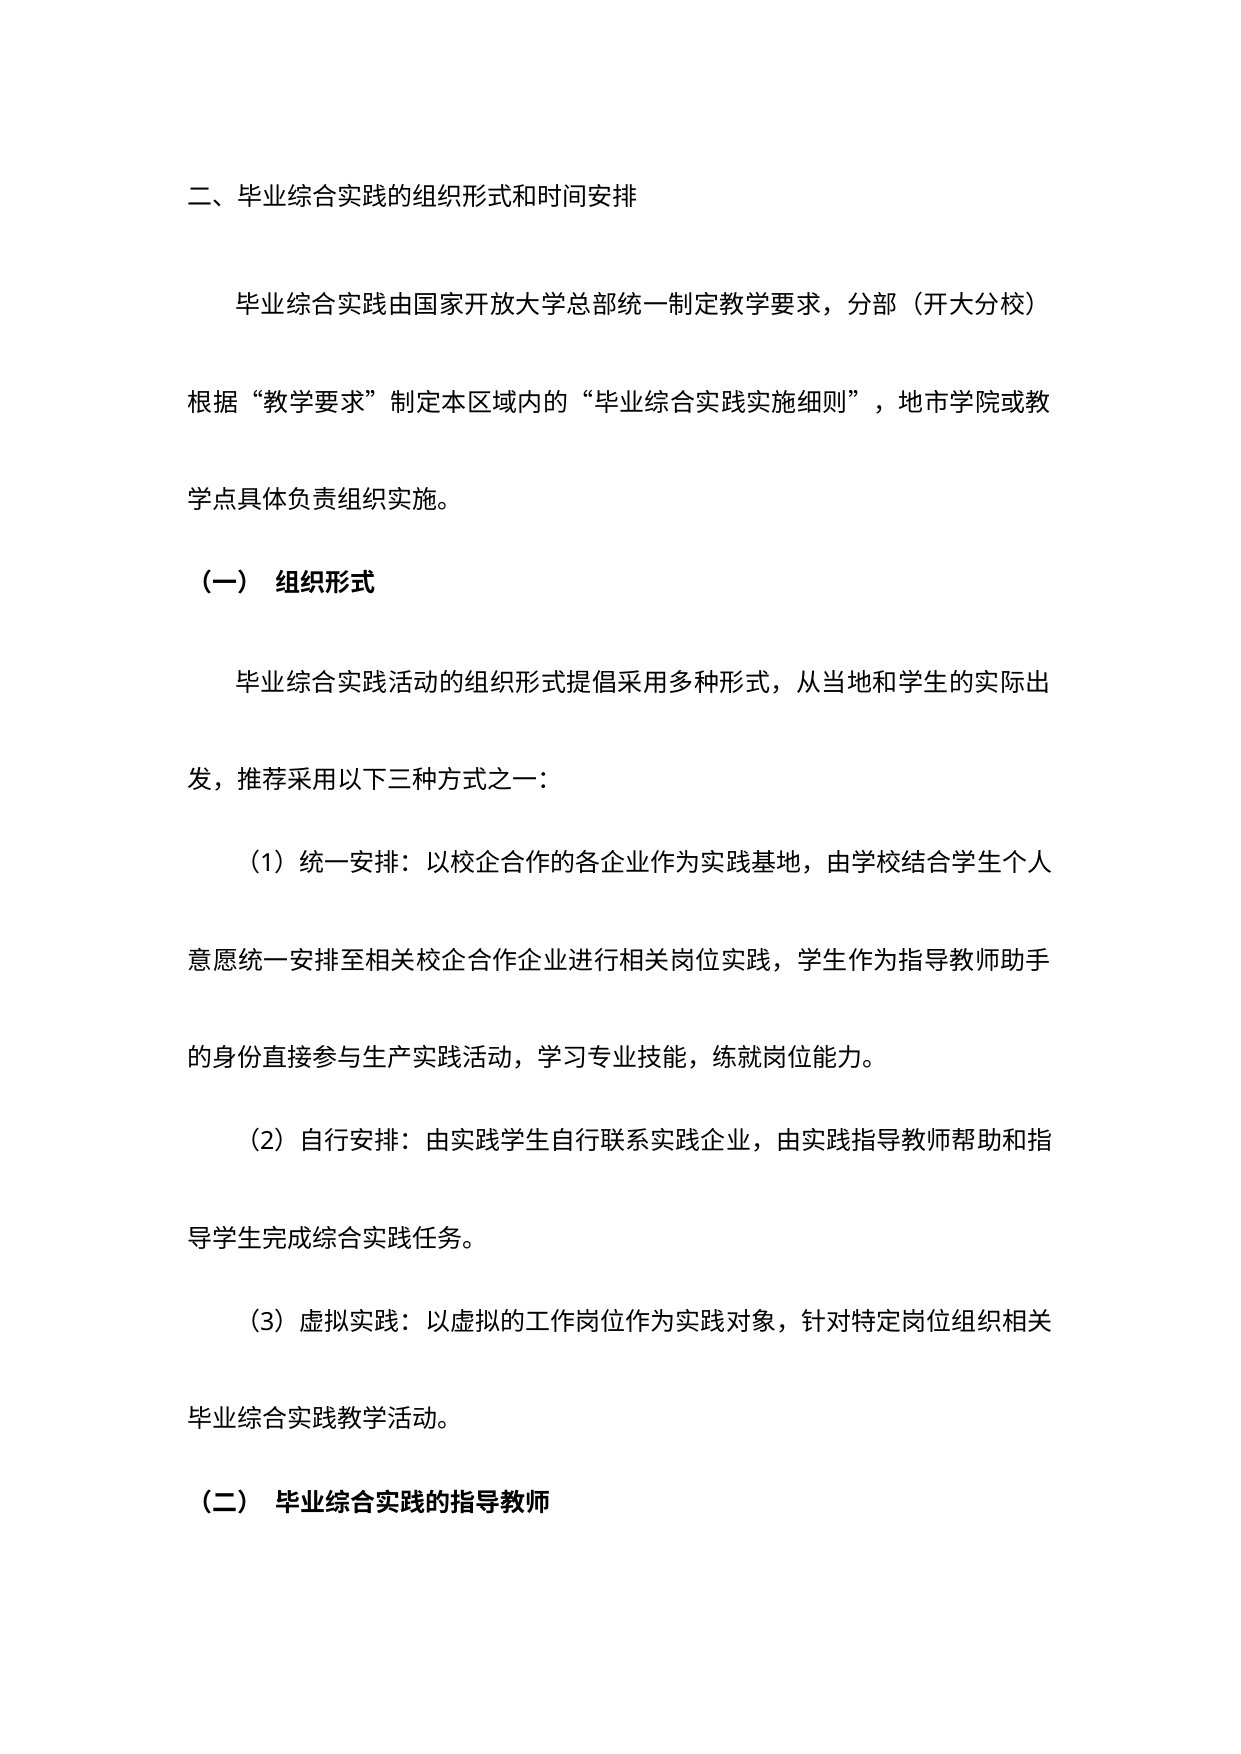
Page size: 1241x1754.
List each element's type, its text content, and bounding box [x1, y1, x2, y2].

text （1）统一安排：以校企合作的各企业作为实践基地，由学校结合学生个人意愿统一安排至相关校企合作企业进行相关岗位实践，学生作为指导教师助手的身份直接参与生产实践活动，学习专业技能，练就岗位能力。 [187, 828, 1053, 1088]
text 毕业综合实践由国家开放大学总部统一制定教学要求，分部（开大分校）根据“教学要求”制定本区域内的“毕业综合实践实施细则”，地市学院或教学点具体负责组织实施。 [187, 270, 1053, 530]
text （3）虚拟实践：以虚拟的工作岗位作为实践对象，针对特定岗位组织相关毕业综合实践教学活动。 [187, 1287, 1053, 1449]
list 组织形式 [187, 548, 1053, 613]
text （2）自行安排：由实践学生自行联系实践企业，由实践指导教师帮助和指导学生完成综合实践任务。 [187, 1106, 1053, 1269]
text 二、毕业综合实践的组织形式和时间安排 [187, 162, 1053, 227]
text 毕业综合实践活动的组织形式提倡采用多种形式，从当地和学生的实际出发，推荐采用以下三种方式之一： [187, 648, 1053, 810]
list 毕业综合实践的指导教师 [187, 1468, 1053, 1533]
